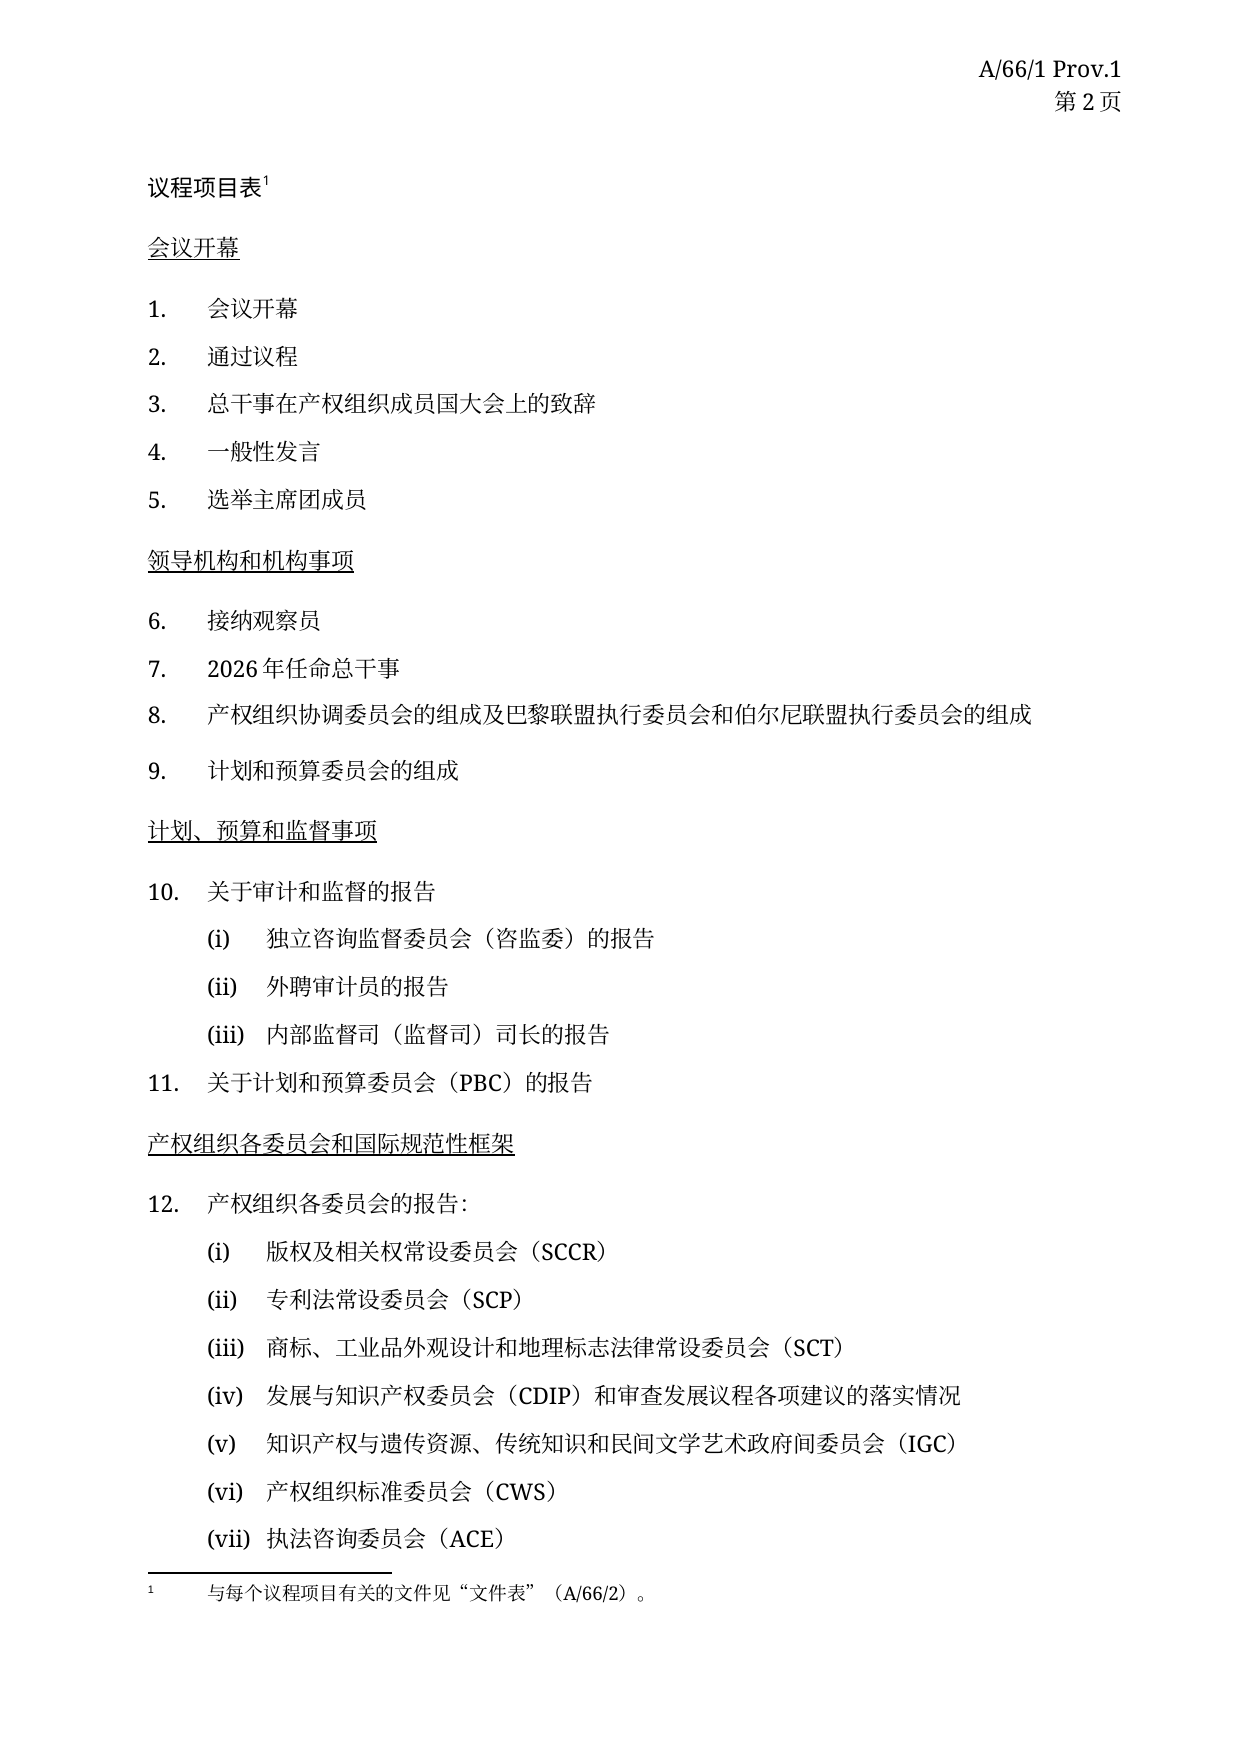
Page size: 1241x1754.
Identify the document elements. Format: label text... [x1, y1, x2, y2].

text 计划、预算和监督事项 [148, 811, 1122, 846]
list 一般性发言 [148, 432, 1122, 467]
text 会议开幕 [148, 228, 1122, 263]
list 2026年任命总干事 [148, 649, 1122, 684]
list 通过议程 [148, 336, 1122, 372]
list 关于审计和监督的报告 [148, 871, 1122, 907]
list 产权组织协调委员会的组成及巴黎联盟执行委员会和伯尔尼联盟执行委员会的组成 [148, 697, 1122, 730]
list 总干事在产权组织成员国大会上的致辞 [148, 384, 1122, 419]
text (iii) 商标、工业品外观设计和地理标志法律常设委员会（SCT） [207, 1327, 1122, 1363]
text (v) 知识产权与遗传资源、传统知识和民间文学艺术政府间委员会（IGC） [207, 1423, 1122, 1459]
list 关于计划和预算委员会（PBC）的报告 [148, 1063, 1122, 1098]
text 产权组织各委员会和国际规范性框架 [148, 1123, 1122, 1159]
text (i) 版权及相关权常设委员会（SCCR） [207, 1232, 1122, 1267]
text 领导机构和机构事项 [148, 540, 1122, 576]
text (ii) 专利法常设委员会（SCP） [207, 1279, 1122, 1315]
text (i) 独立咨询监督委员会（咨监委）的报告 [207, 919, 1122, 954]
text (iv) 发展与知识产权委员会（CDIP）和审查发展议程各项建议的落实情况 [207, 1375, 1122, 1411]
text (iii) 内部监督司（监督司）司长的报告 [207, 1015, 1122, 1050]
list 选举主席团成员 [148, 480, 1122, 515]
text (ii) 外聘审计员的报告 [207, 967, 1122, 1002]
text (vi) 产权组织标准委员会（CWS） [207, 1471, 1122, 1507]
list 接纳观察员 [148, 601, 1122, 636]
list 计划和预算委员会的组成 [148, 753, 1122, 786]
text 议程项目表 [148, 167, 1122, 203]
text (vii) 执法咨询委员会（ACE） [207, 1519, 1122, 1554]
list 产权组织各委员会的报告： [148, 1184, 1122, 1219]
list 会议开幕 [148, 288, 1122, 324]
